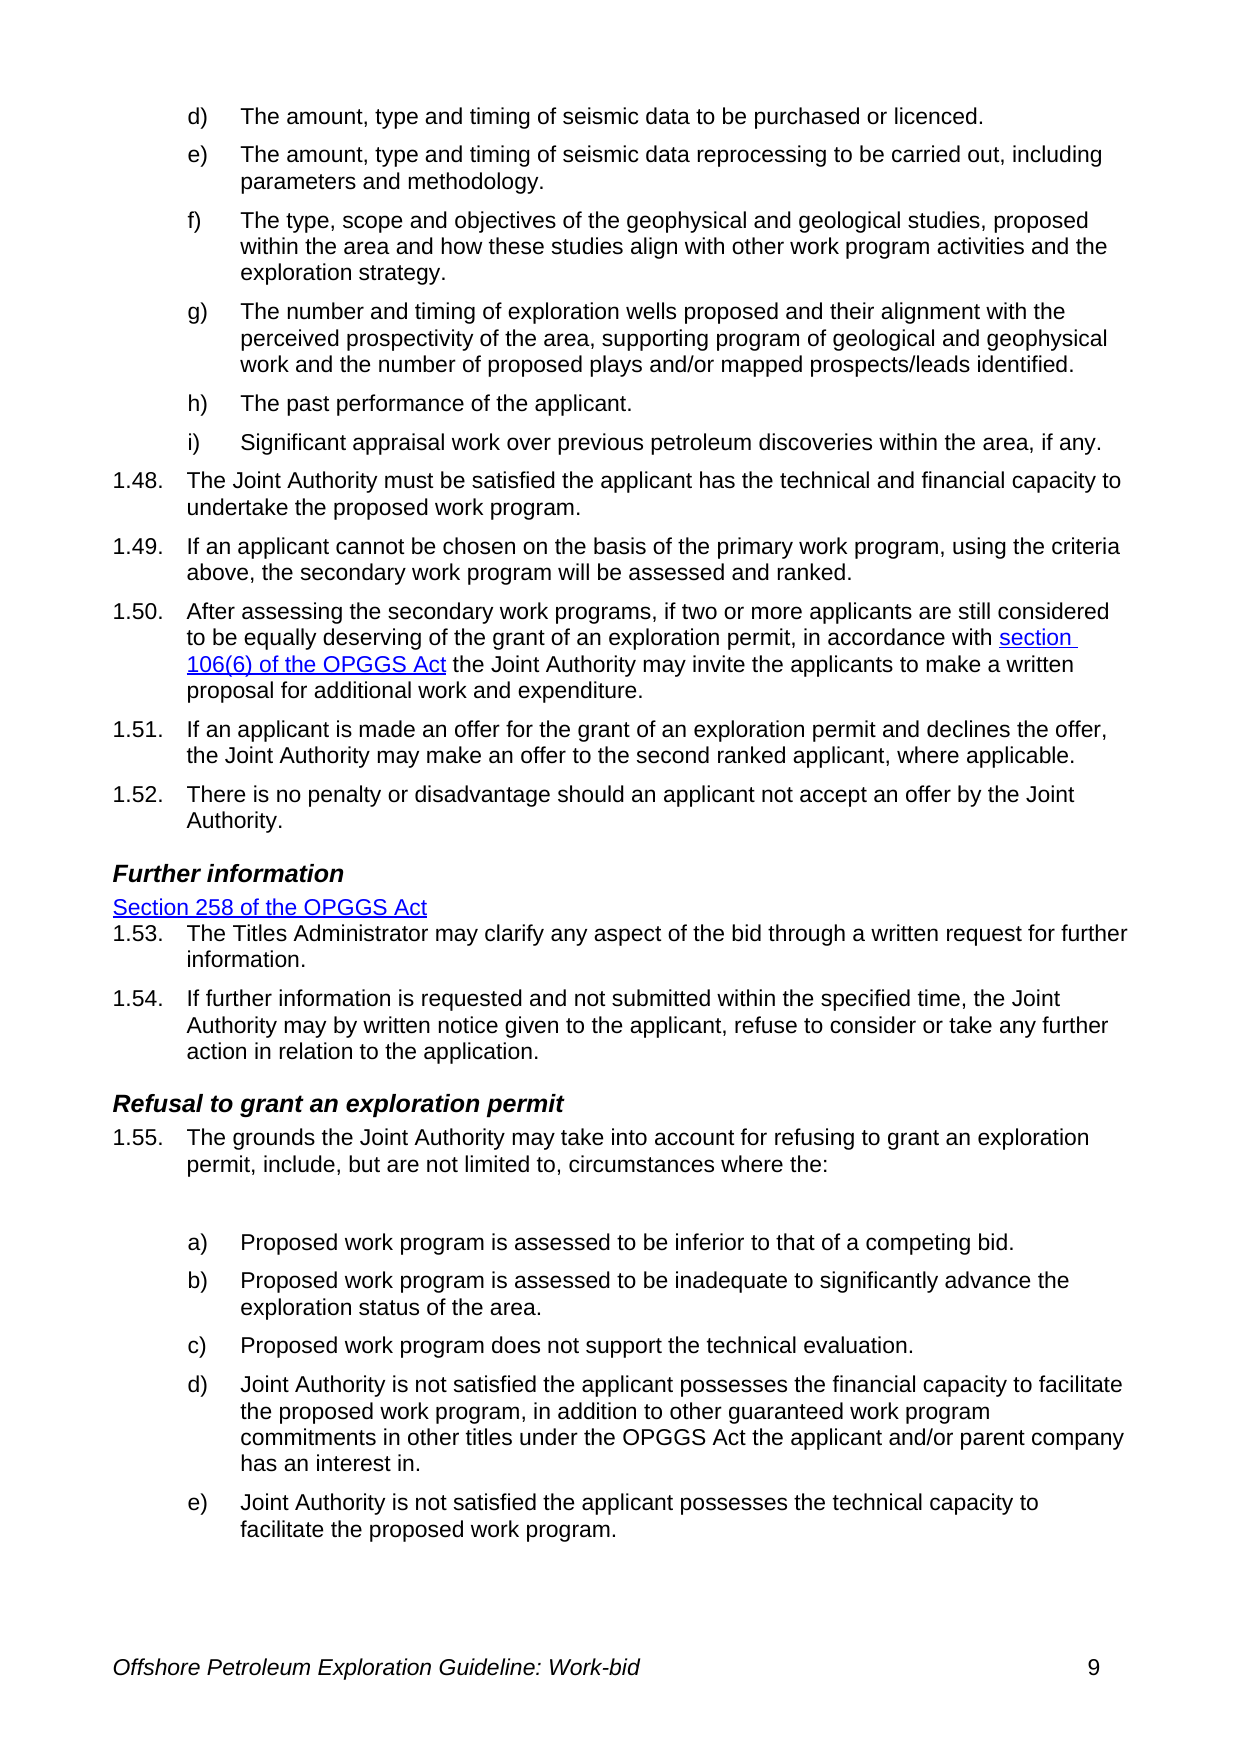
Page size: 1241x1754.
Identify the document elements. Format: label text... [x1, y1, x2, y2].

list Joint Authority is not satisfied the applicant possesses the financial capacity to facilitate the proposed work program, in addition to other guaranteed work program commitments in other titles under the OPGGS Act the applicant and/or parent company has an interest in. [187, 1371, 1128, 1477]
list Significant appraisal work over previous petroleum discoveries within the area, if any. [187, 429, 1128, 455]
list The grounds the Joint Authority may take into account for refusing to grant an exploration permit, include, but are not limited to, circumstances where the: [112, 1124, 1128, 1177]
list The number and timing of exploration wells proposed and their alignment with the perceived prospectivity of the area, supporting program of geological and geophysical work and the number of proposed plays and/or mapped prospects/leads identified. [187, 298, 1128, 377]
list Proposed work program is assessed to be inferior to that of a competing bid. [187, 1228, 1128, 1255]
text Section 258 of the OPGGS Act [112, 894, 1128, 920]
list If an applicant cannot be chosen on the basis of the primary work program, using the criteria above, the secondary work program will be assessed and ranked. [112, 533, 1128, 585]
list The Titles Administrator may clarify any aspect of the bid through a written request for further information. [112, 920, 1128, 973]
list Joint Authority is not satisfied the applicant possesses the technical capacity to facilitate the proposed work program. [187, 1489, 1128, 1542]
list The amount, type and timing of seismic data to be purchased or licenced. [187, 103, 1128, 129]
list The Joint Authority must be satisfied the applicant has the technical and financial capacity to undertake the proposed work program. [112, 467, 1128, 520]
list The amount, type and timing of seismic data reprocessing to be carried out, including parameters and methodology. [187, 141, 1128, 194]
list The type, scope and objectives of the geophysical and geological studies, proposed within the area and how these studies align with other work program activities and the exploration strategy. [187, 207, 1128, 286]
list The past performance of the applicant. [187, 390, 1128, 416]
list If an applicant is made an offer for the grant of an exploration permit and declines the offer, the Joint Authority may make an offer to the second ranked applicant, where applicable. [112, 716, 1128, 768]
subtitle Further information [112, 859, 1128, 887]
list There is no penalty or disadvantage should an applicant not accept an offer by the Joint Authority. [112, 781, 1128, 834]
list If further information is requested and not submitted within the specified time, the Joint Authority may by written notice given to the applicant, refuse to consider or take any further action in relation to the application. [112, 985, 1128, 1064]
list Proposed work program is assessed to be inadequate to significantly advance the exploration status of the area. [187, 1267, 1128, 1320]
subtitle Refusal to grant an exploration permit [112, 1089, 1128, 1118]
list Proposed work program does not support the technical evaluation. [187, 1332, 1128, 1359]
list After assessing the secondary work programs, if two or more applicants are still considered to be equally deserving of the grant of an exploration permit, in accordance with section 106(6) of the OPGGS Act the Joint Authority may invite the applicants to make a written proposal for additional work and expenditure. [112, 598, 1128, 703]
